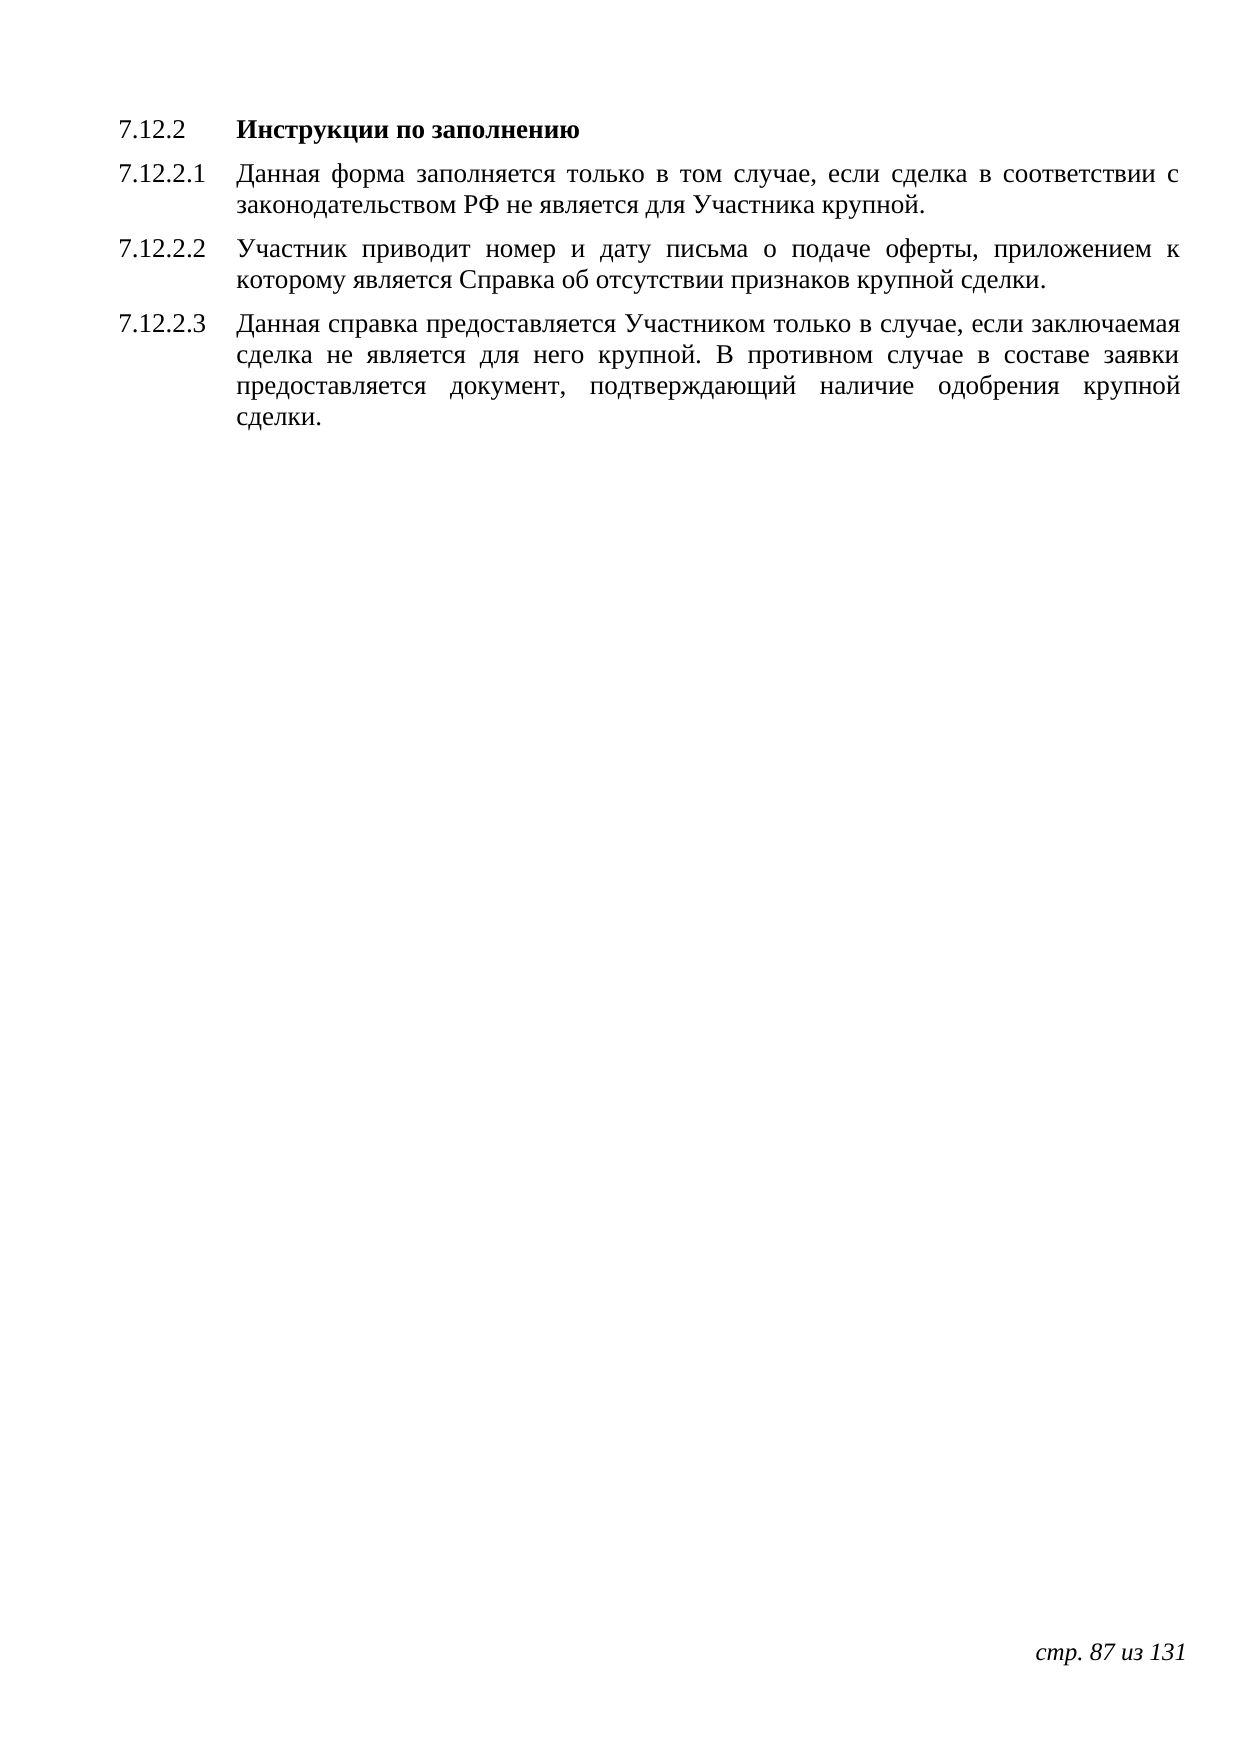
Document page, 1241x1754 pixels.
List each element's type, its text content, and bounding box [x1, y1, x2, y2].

list Инструкции по заполнению [118, 114, 1181, 145]
list Участник приводит номер и дату письма о подаче оферты, приложением к которому является Справка об отсутствии признаков крупной сделки. [118, 232, 1181, 294]
list Данная форма заполняется только в том случае, если сделка в соответствии с законодательством РФ не является для Участника крупной. [118, 157, 1181, 219]
list Данная справка предоставляется Участником только в случае, если заключаемая сделка не является для него крупной. В противном случае в составе заявки предоставляется документ, подтверждающий наличие одобрения крупной сделки. [118, 307, 1181, 431]
